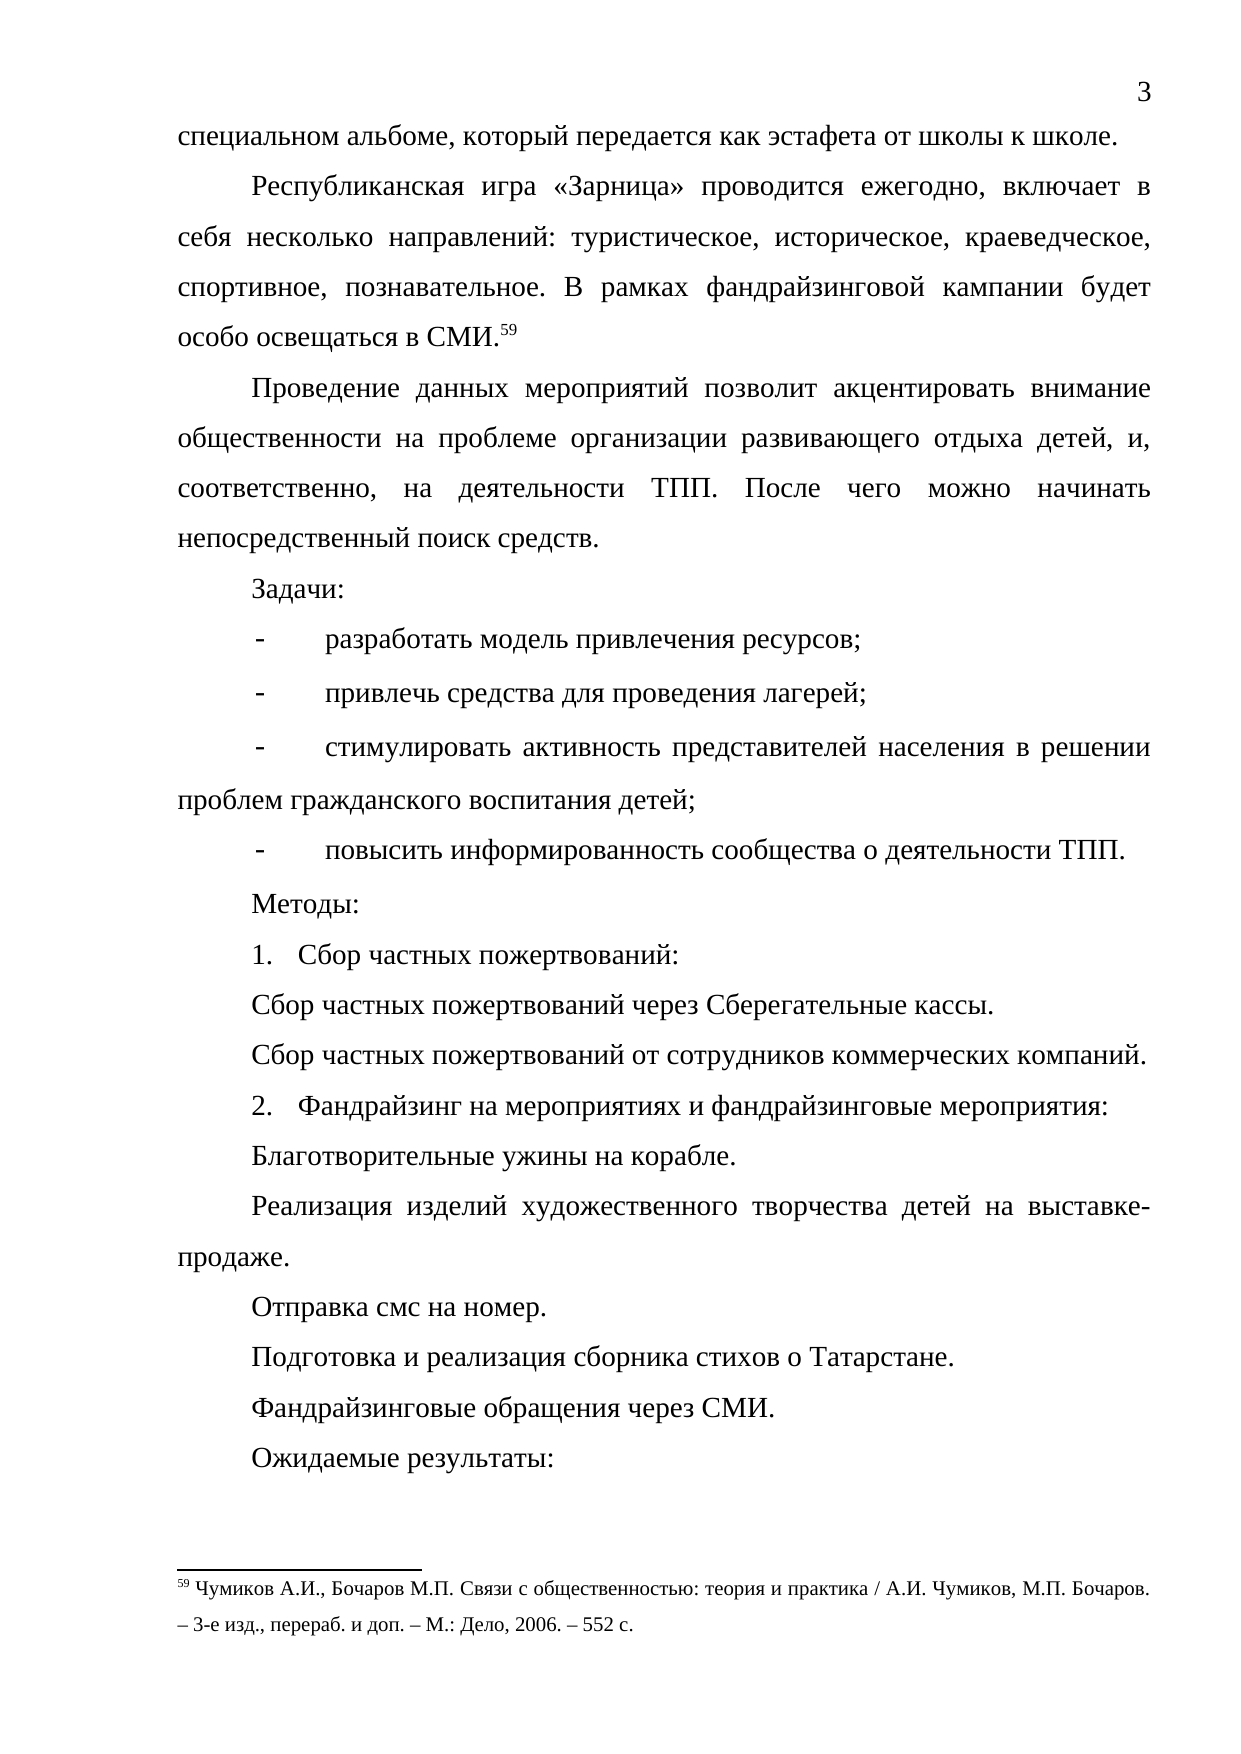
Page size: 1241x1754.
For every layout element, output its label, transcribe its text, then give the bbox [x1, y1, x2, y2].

text Сбор частных пожертвований через Сберегательные кассы. [177, 987, 1152, 1021]
text Фандрайзинговые обращения через СМИ. [177, 1390, 1152, 1423]
list Сбор частных пожертвований: [177, 937, 1152, 970]
list повысить информированность сообщества о деятельности ТПП. [177, 832, 1152, 868]
text Отправка смс на номер. [177, 1289, 1152, 1323]
text Проведение данных мероприятий позволит акцентировать внимание общественности на проблеме организации развивающего отдыха детей, и, соответственно, на деятельности ТПП. После чего можно начинать непосредственный поиск средств. [177, 370, 1152, 554]
text Ожидаемые результаты: [177, 1440, 1152, 1473]
text Сбор частных пожертвований от сотрудников коммерческих компаний. [177, 1037, 1152, 1071]
text Задачи: [177, 571, 1152, 604]
list привлечь средства для проведения лагерей; [177, 675, 1152, 711]
list стимулировать активность представителей населения в решении проблем гражданского воспитания детей; [177, 729, 1152, 816]
text Республиканская игра «Зарница» проводится ежегодно, включает в себя несколько направлений: туристическое, историческое, краеведческое, спортивное, познавательное. В рамках фандрайзинговой кампании будет особо освещаться в СМИ. [177, 168, 1152, 353]
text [177, 118, 1152, 152]
text Благотворительные ужины на корабле. [177, 1138, 1152, 1172]
text Подготовка и реализация сборника стихов о Татарстане. [177, 1339, 1152, 1373]
text Методы: [177, 887, 1152, 920]
list Фандрайзинг на мероприятиях и фандрайзинговые мероприятия: [177, 1088, 1152, 1121]
text Реализация изделий художественного творчества детей на выставке-продаже. [177, 1188, 1152, 1272]
list разработать модель привлечения ресурсов; [177, 621, 1152, 657]
